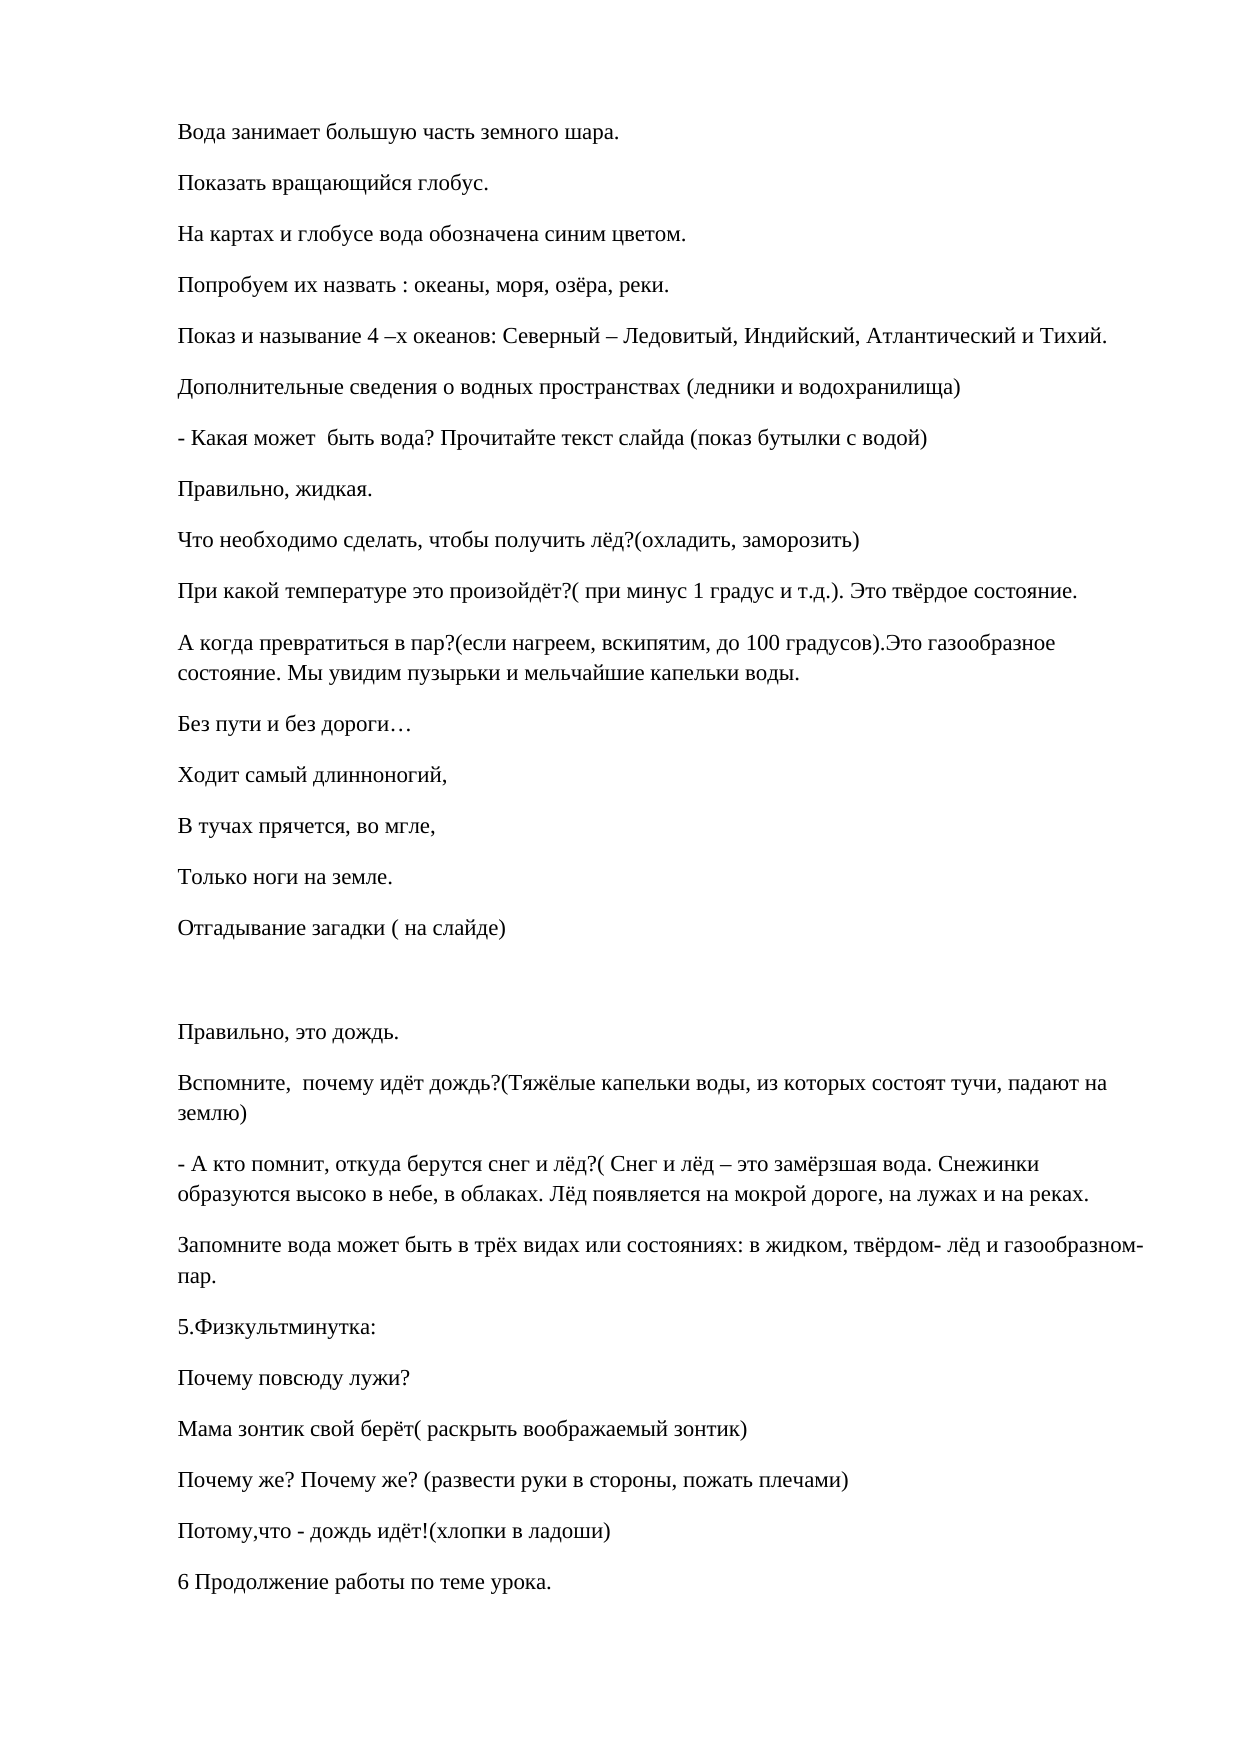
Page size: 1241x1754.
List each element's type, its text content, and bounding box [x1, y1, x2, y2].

text Дополнительные сведения о водных пространствах (ледники и водохранилища) [177, 373, 1152, 400]
text - Какая может быть вода? Прочитайте текст слайда (показ бутылки с водой) [177, 424, 1152, 451]
text Мама зонтик свой берёт( раскрыть воображаемый зонтик) [177, 1415, 1152, 1441]
text На картах и глобусе вода обозначена синим цветом. [177, 220, 1152, 247]
text В тучах прячется, во мгле, [177, 812, 1152, 838]
text Потому,что - дождь идёт!(хлопки в ладоши) [177, 1517, 1152, 1543]
text - А кто помнит, откуда берутся снег и лёд?( Снег и лёд – это замёрзшая вода. Снежинки образуются высоко в небе, в облаках. Лёд появляется на мокрой дороге, на лужах и на реках. [177, 1150, 1152, 1207]
text А когда превратиться в пар?(если нагреем, вскипятим, до 100 градусов).Это газообразное состояние. Мы увидим пузырьки и мельчайшие капельки воды. [177, 628, 1152, 685]
text Почему повсюду лужи? [177, 1364, 1152, 1390]
text Без пути и без дороги… [177, 710, 1152, 736]
text Запомните вода может быть в трёх видах или состояниях: в жидком, твёрдом- лёд и газообразном- пар. [177, 1232, 1152, 1288]
text Что необходимо сделать, чтобы получить лёд?(охладить, заморозить) [177, 526, 1152, 553]
text Ходит самый длинноногий, [177, 761, 1152, 787]
text Правильно, жидкая. [177, 475, 1152, 502]
text Отгадывание загадки ( на слайде) [177, 914, 1152, 940]
text Вспомните, почему идёт дождь?(Тяжёлые капельки воды, из которых состоят тучи, падают на землю) [177, 1069, 1152, 1126]
text 5.Физкультминутка: [177, 1313, 1152, 1339]
text При какой температуре это произойдёт?( при минус 1 градус и т.д.). Это твёрдое состояние. [177, 577, 1152, 604]
text Вода занимает большую часть земного шара. [177, 118, 1152, 144]
text Показ и называние 4 –х океанов: Северный – Ледовитый, Индийский, Атлантический и Тихий. [177, 322, 1152, 349]
text Попробуем их назвать : океаны, моря, озёра, реки. [177, 271, 1152, 298]
text Почему же? Почему же? (развести руки в стороны, пожать плечами) [177, 1466, 1152, 1492]
text Только ноги на земле. [177, 863, 1152, 889]
text 6 Продолжение работы по теме урока. [177, 1568, 1152, 1594]
text Показать вращающийся глобус. [177, 169, 1152, 196]
text Правильно, это дождь. [177, 1018, 1152, 1044]
